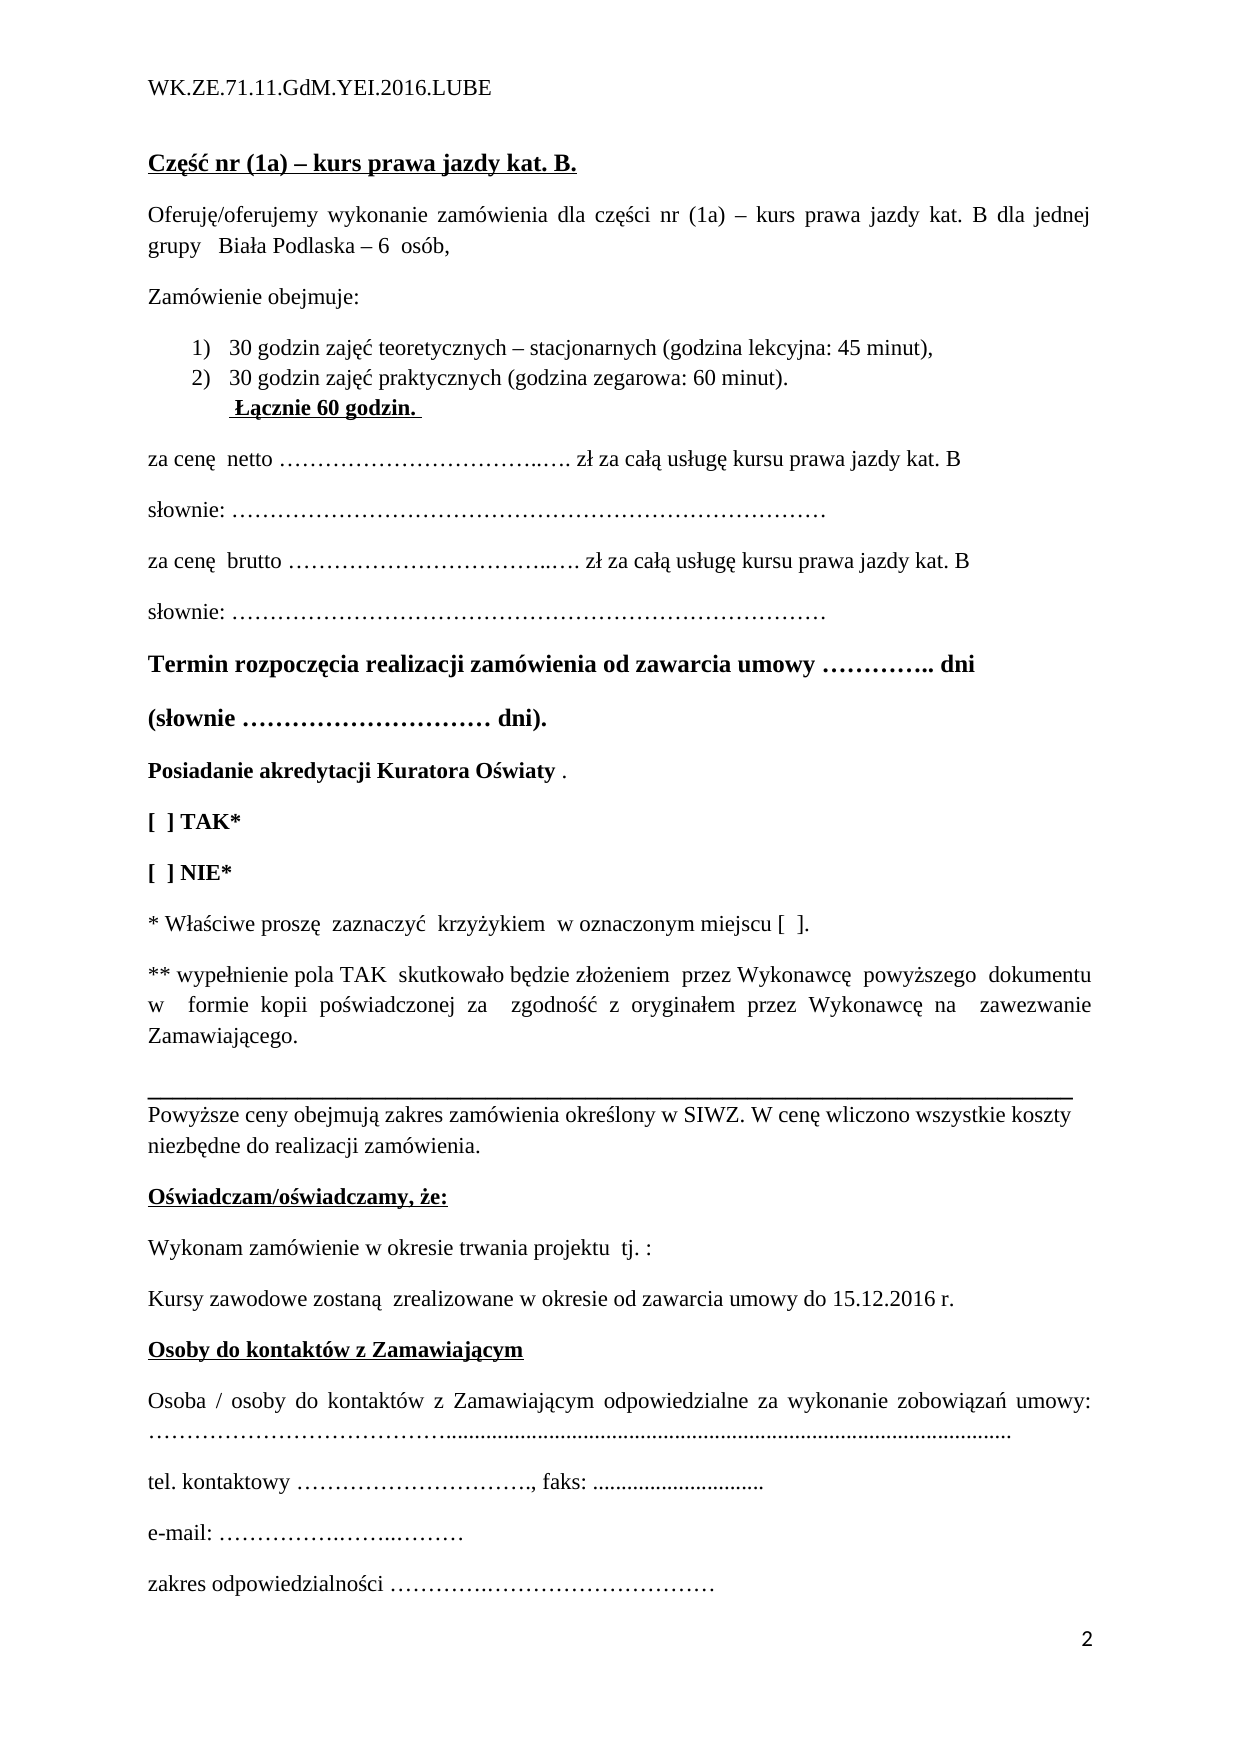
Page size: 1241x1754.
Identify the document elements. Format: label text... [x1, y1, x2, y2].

text Osoby do kontaktów z Zamawiającym [148, 1336, 1093, 1362]
text ** wypełnienie pola TAK skutkowało będzie złożeniem przez Wykonawcę powyższego dokumentu w formie kopii poświadczonej za zgodność z oryginałem przez Wykonawcę na zawezwanie Zamawiającego. [148, 961, 1093, 1048]
list 30 godzin zajęć praktycznych (godzina zegarowa: 60 minut). [191, 364, 1093, 390]
text * Właściwe proszę zaznaczyć krzyżykiem w oznaczonym miejscu [ ]. [148, 910, 1093, 937]
text (słownie ………………………… dni). [148, 703, 1093, 732]
text za cenę brutto ……………………………..…. zł za całą usługę kursu prawa jazdy kat. B [148, 547, 1093, 574]
text Powyższe ceny obejmują zakres zamówienia określony w SIWZ. W cenę wliczono wszystkie koszty niezbędne do realizacji zamówienia. [148, 1101, 1093, 1158]
text Oświadczam/oświadczamy, że: [148, 1183, 1093, 1209]
text e-mail: …………….……..……… [148, 1519, 1093, 1546]
text zakres odpowiedzialności ………….………………………… [148, 1570, 1093, 1597]
text Wykonam zamówienie w okresie trwania projektu tj. : [148, 1234, 1093, 1260]
list Łącznie 60 godzin. [229, 394, 1093, 421]
text Termin rozpoczęcia realizacji zamówienia od zawarcia umowy ………….. dni [148, 649, 1093, 678]
text tel. kontaktowy …………………………., faks: .............................. [148, 1468, 1093, 1494]
text słownie: …………………………………………………………………… [148, 598, 1093, 625]
list 30 godzin zajęć teoretycznych – stacjonarnych (godzina lekcyjna: 45 minut), [191, 334, 1093, 360]
text Osoba / osoby do kontaktów z Zamawiającym odpowiedzialne za wykonanie zobowiązań umowy: …………………………………................................................................................................... [148, 1387, 1093, 1443]
text Posiadanie akredytacji Kuratora Oświaty . [148, 757, 1093, 783]
text Zamówienie obejmuje: [148, 283, 1093, 309]
text [ ] NIE* [148, 859, 1093, 886]
text za cenę netto ……………………………..…. zł za całą usługę kursu prawa jazdy kat. B [148, 445, 1093, 472]
text Oferuję/oferujemy wykonanie zamówienia dla części nr (1a) – kurs prawa jazdy kat. B dla jednej grupy Biała Podlaska – 6 osób, [148, 201, 1093, 258]
text Część nr (1a) – kurs prawa jazdy kat. B. [148, 148, 1093, 176]
text [ ] TAK* [148, 808, 1093, 834]
text Kursy zawodowe zostaną zrealizowane w okresie od zawarcia umowy do 15.12.2016 r. [148, 1285, 1093, 1311]
text słownie: …………………………………………………………………… [148, 496, 1093, 523]
text __________________________________________________________________________ [148, 1073, 1093, 1101]
